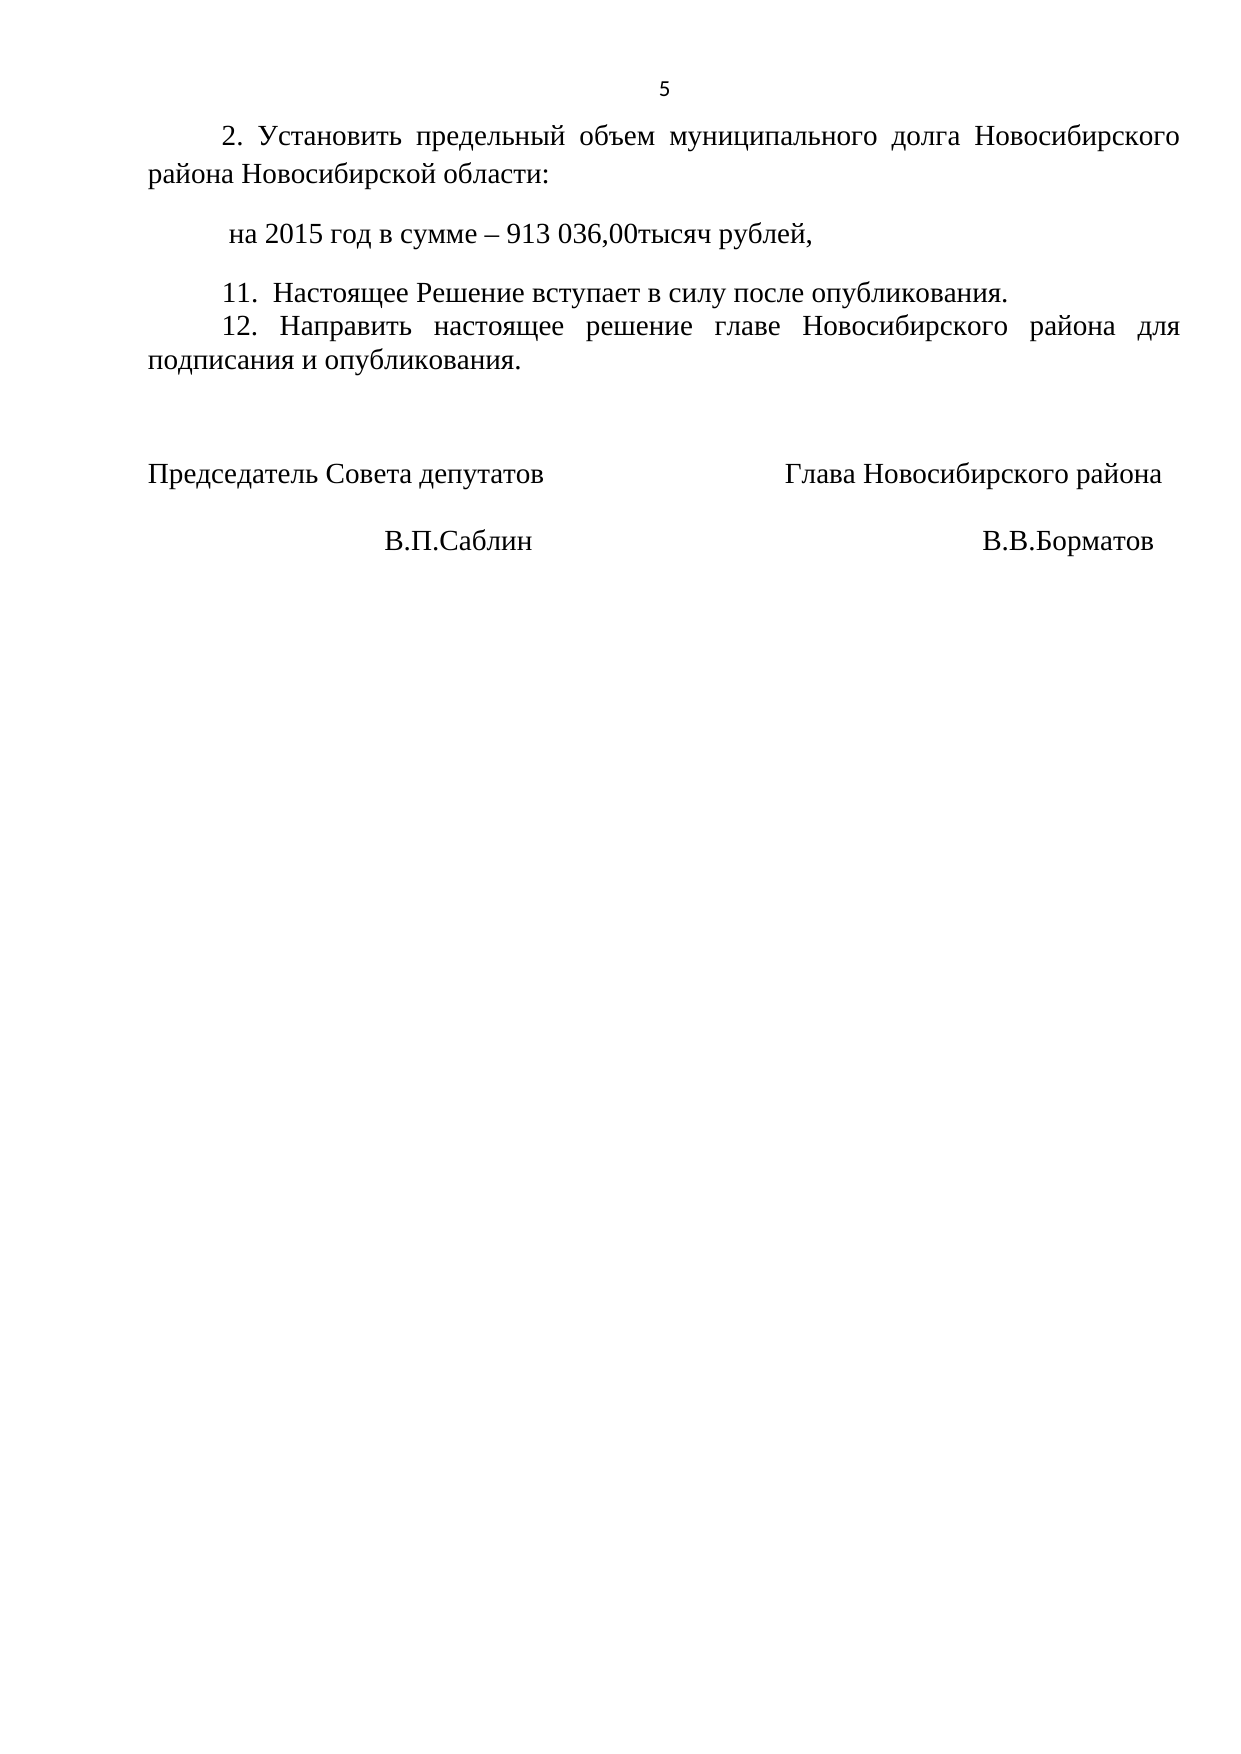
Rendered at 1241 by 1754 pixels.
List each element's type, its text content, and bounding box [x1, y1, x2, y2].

text 11. Настоящее Решение вступает в силу после опубликования. [148, 275, 1181, 309]
text 12. Направить настоящее решение главе Новосибирского района для подписания и опубликования. [148, 309, 1181, 376]
text Председатель Совета депутатов Глава Новосибирского района [148, 456, 1181, 523]
text 2. Установить предельный объем муниципального долга Новосибирского района Новосибирской области: [148, 118, 1181, 190]
text на 2015 год в сумме – 913 036,00тысяч рублей, [148, 216, 1181, 249]
text В.П.Саблин В.В.Борматов [148, 523, 1181, 557]
